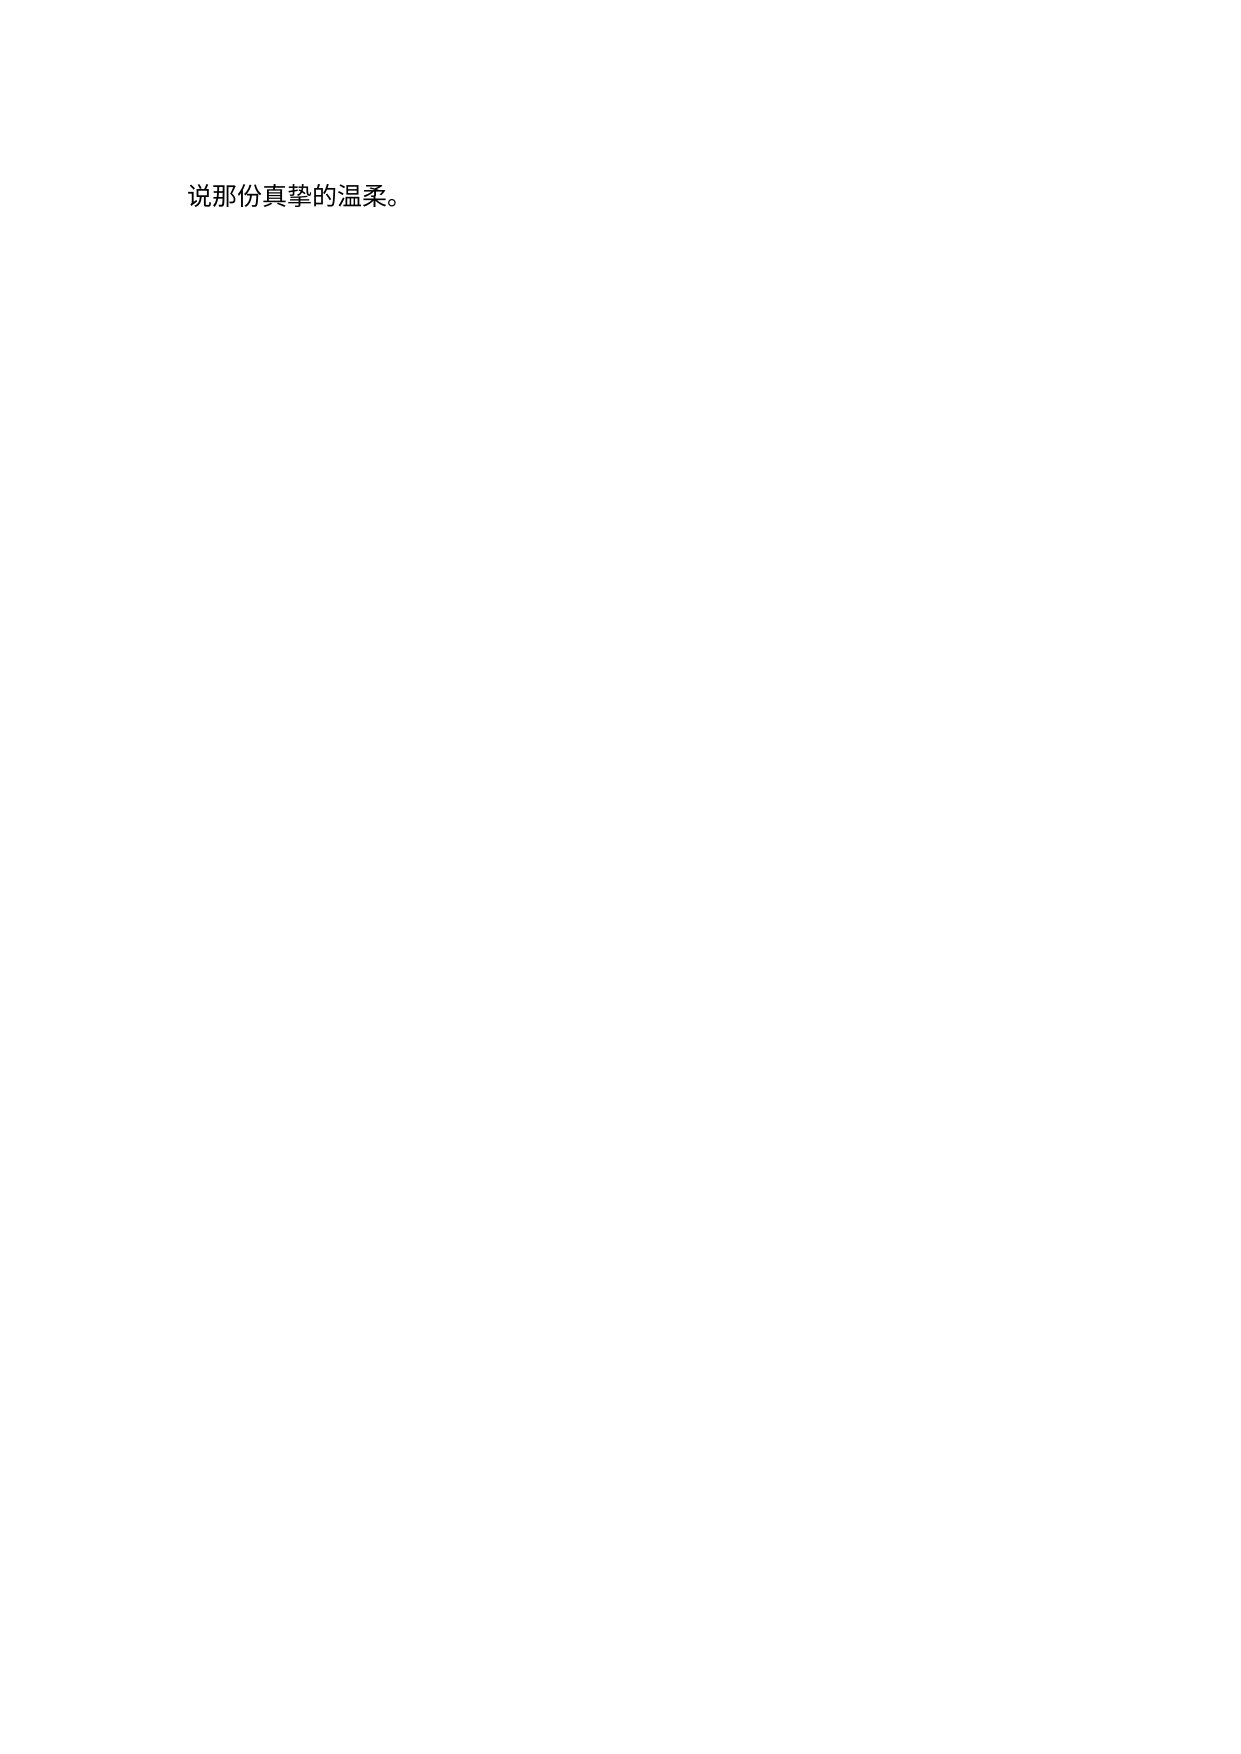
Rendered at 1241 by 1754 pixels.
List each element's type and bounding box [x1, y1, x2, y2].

text [187, 162, 1053, 227]
